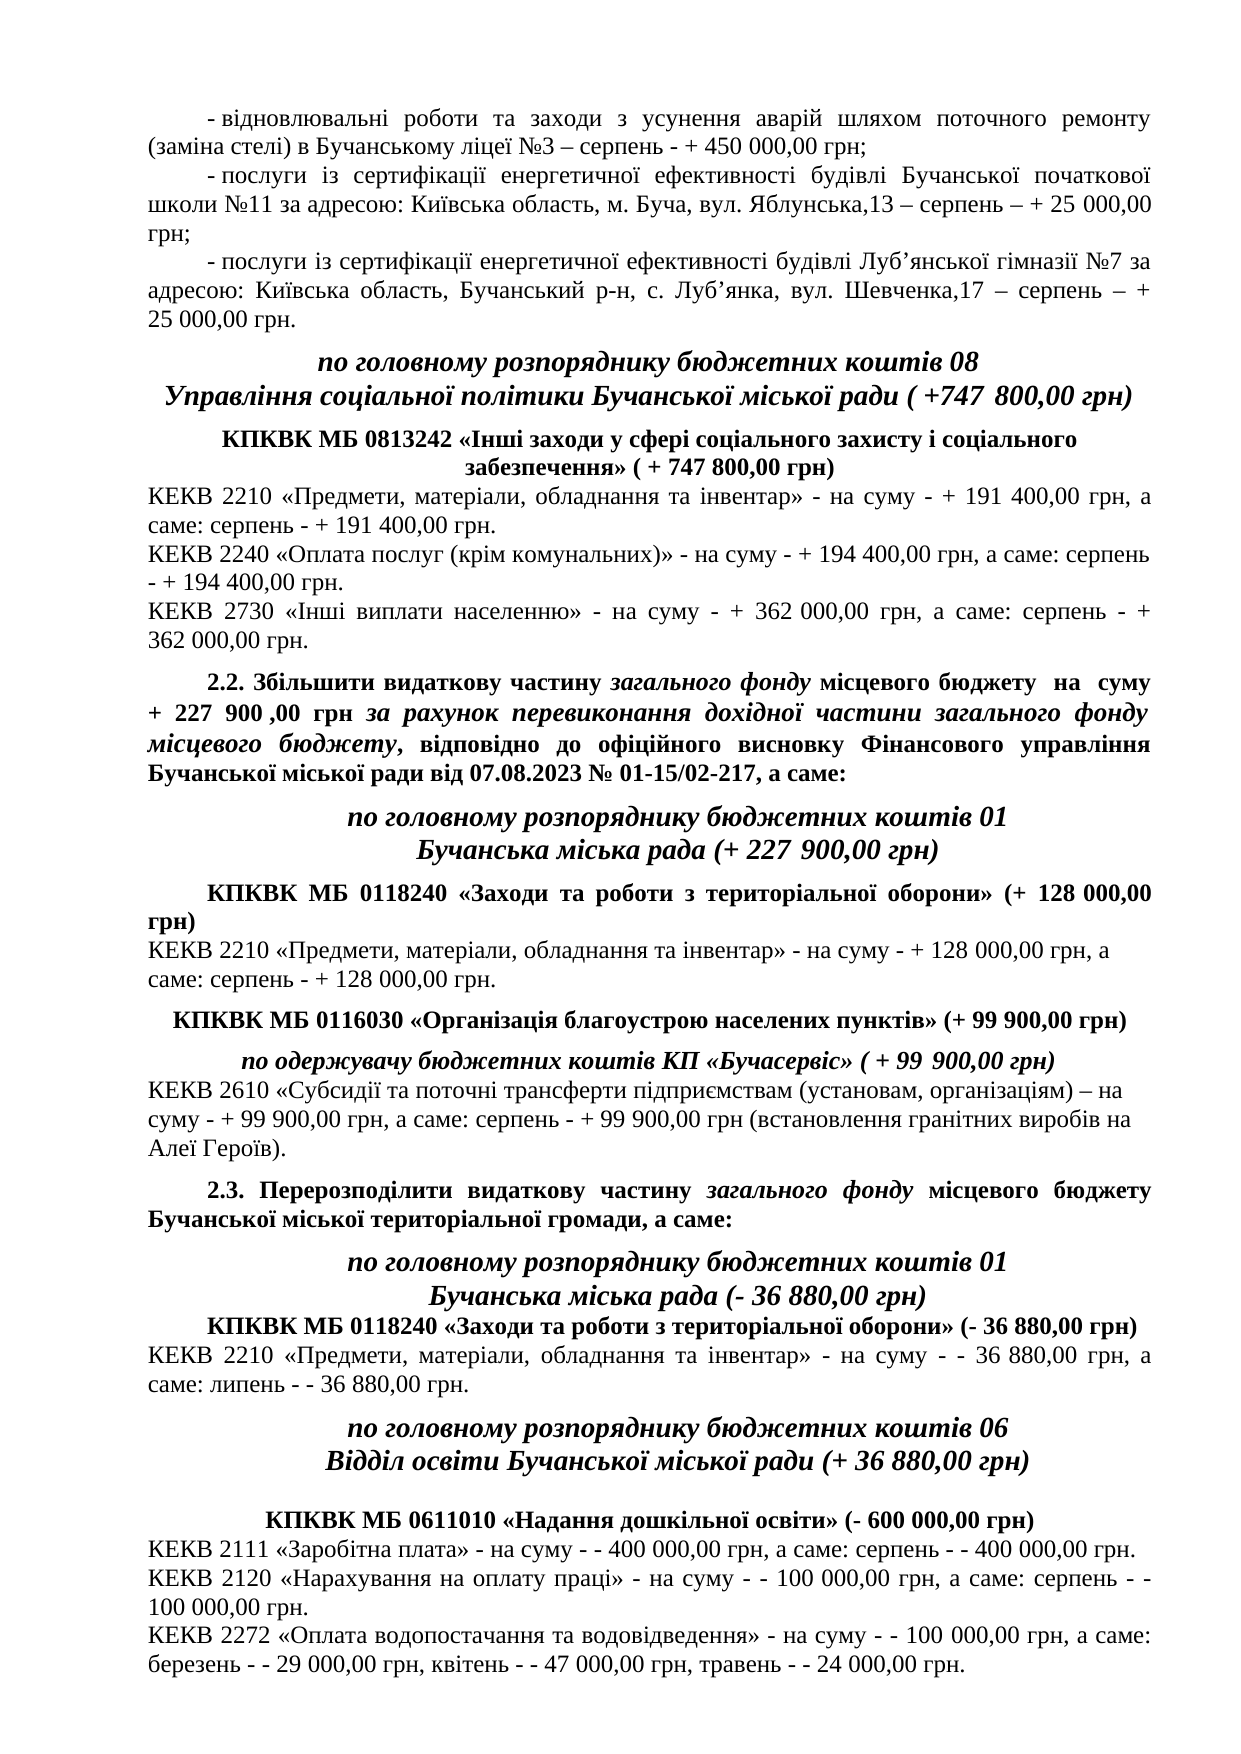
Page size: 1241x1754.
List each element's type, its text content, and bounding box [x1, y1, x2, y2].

text по головному розпоряднику бюджетних коштів 01 [148, 1244, 1152, 1278]
text КЕКВ 2120 «Нарахування на оплату праці» - на суму - - 100 000,00 грн, а саме: серпень - - 100 000,00 грн. [148, 1563, 1152, 1621]
text КЕКВ 2272 «Оплата водопостачання та водовідведення» - на суму - - 100 000,00 грн, а саме: березень - - 29 000,00 грн, квітень - - 47 000,00 грн, травень - - 24 000,00 грн. [148, 1621, 1152, 1678]
text по головному розпоряднику бюджетних коштів 06 [148, 1410, 1152, 1443]
text 2.3. Перерозподілити видаткову частину загального фонду місцевого бюджету Бучанської міської територіальної громади, а саме: [148, 1174, 1152, 1232]
text КПКВК МБ 0611010 «Надання дошкільної освіти» (- 600 000,00 грн) [148, 1506, 1152, 1534]
text Бучанська міська рада (- 36 880,00 грн) [148, 1278, 1152, 1311]
text КЕКВ 2210 «Предмети, матеріали, обладнання та інвентар» - на суму - + 128 000,00 грн, а саме: серпень - + 128 000,00 грн. [148, 935, 1152, 993]
text КЕКВ 2240 «Оплата послуг (крім комунальних)» - на суму - + 194 400,00 грн, а саме: серпень - + 194 400,00 грн. [148, 539, 1152, 596]
text КПКВК МБ 0813242 «Інші заходи у сфері соціального захисту і соціального забезпечення» ( + 747 800,00 грн) [148, 424, 1152, 481]
text Бучанська міська рада (+ 227 900,00 грн) [148, 832, 1152, 866]
text 2.2. Збільшити видаткову частину загального фонду місцевого бюджету на суму + 227 900 ,00 грн за рахунок перевиконання дохідної частини загального фонду місцевого бюджету, відповідно до офіційного висновку Фінансового управління Бучанської міської ради від 07.08.2023 № 01-15/02-217, а саме: [148, 666, 1152, 787]
text по головному розпоряднику бюджетних коштів 08 [148, 344, 1152, 378]
text КПКВК МБ 0116030 «Організація благоустрою населених пунктів» (+ 99 900,00 грн) [148, 1005, 1152, 1033]
list відновлювальні роботи та заходи з усунення аварій шляхом поточного ремонту (заміна стелі) в Бучанському ліцеї №3 – серпень - + 450 000,00 грн; [148, 103, 1152, 160]
text Управління соціальної політики Бучанської міської ради ( +747 800,00 грн) [148, 378, 1152, 412]
text Відділ освіти Бучанської міської ради (+ 36 880,00 грн) [148, 1443, 1152, 1477]
text КПКВК МБ 0118240 «Заходи та роботи з територіальної оборони» (- 36 880,00 грн) [148, 1311, 1152, 1340]
text по одержувачу бюджетних коштів КП «Бучасервіс» ( + 99 900,00 грн) [148, 1045, 1152, 1075]
text КПКВК МБ 0118240 «Заходи та роботи з територіальної оборони» (+ 128 000,00 грн) [148, 878, 1152, 935]
list послуги із сертифікації енергетичної ефективності будівлі Луб’янської гімназії №7 за адресою: Київська область, Бучанський р-н, с. Луб’янка, вул. Шевченка,17 – серпень – + 25 000,00 грн. [148, 246, 1152, 333]
text по головному розпоряднику бюджетних коштів 01 [148, 799, 1152, 832]
text КЕКВ 2610 «Субсидії та поточні трансферти підприємствам (установам, організаціям) – на суму - + 99 900,00 грн, а саме: серпень - + 99 900,00 грн (встановлення гранітних виробів на Алеї Героїв). [148, 1075, 1152, 1162]
text КЕКВ 2210 «Предмети, матеріали, обладнання та інвентар» - на суму - - 36 880,00 грн, а саме: липень - - 36 880,00 грн. [148, 1340, 1152, 1398]
text КЕКВ 2111 «Заробітна плата» - на суму - - 400 000,00 грн, а саме: серпень - - 400 000,00 грн. [148, 1534, 1152, 1563]
text КЕКВ 2730 «Інші виплати населенню» - на суму - + 362 000,00 грн, а саме: серпень - + 362 000,00 грн. [148, 596, 1152, 654]
list послуги із сертифікації енергетичної ефективності будівлі Бучанської початкової школи №11 за адресою: Київська область, м. Буча, вул. Яблунська,13 – серпень – + 25 000,00 грн; [148, 160, 1152, 246]
text КЕКВ 2210 «Предмети, матеріали, обладнання та інвентар» - на суму - + 191 400,00 грн, а саме: серпень - + 191 400,00 грн. [148, 481, 1152, 539]
